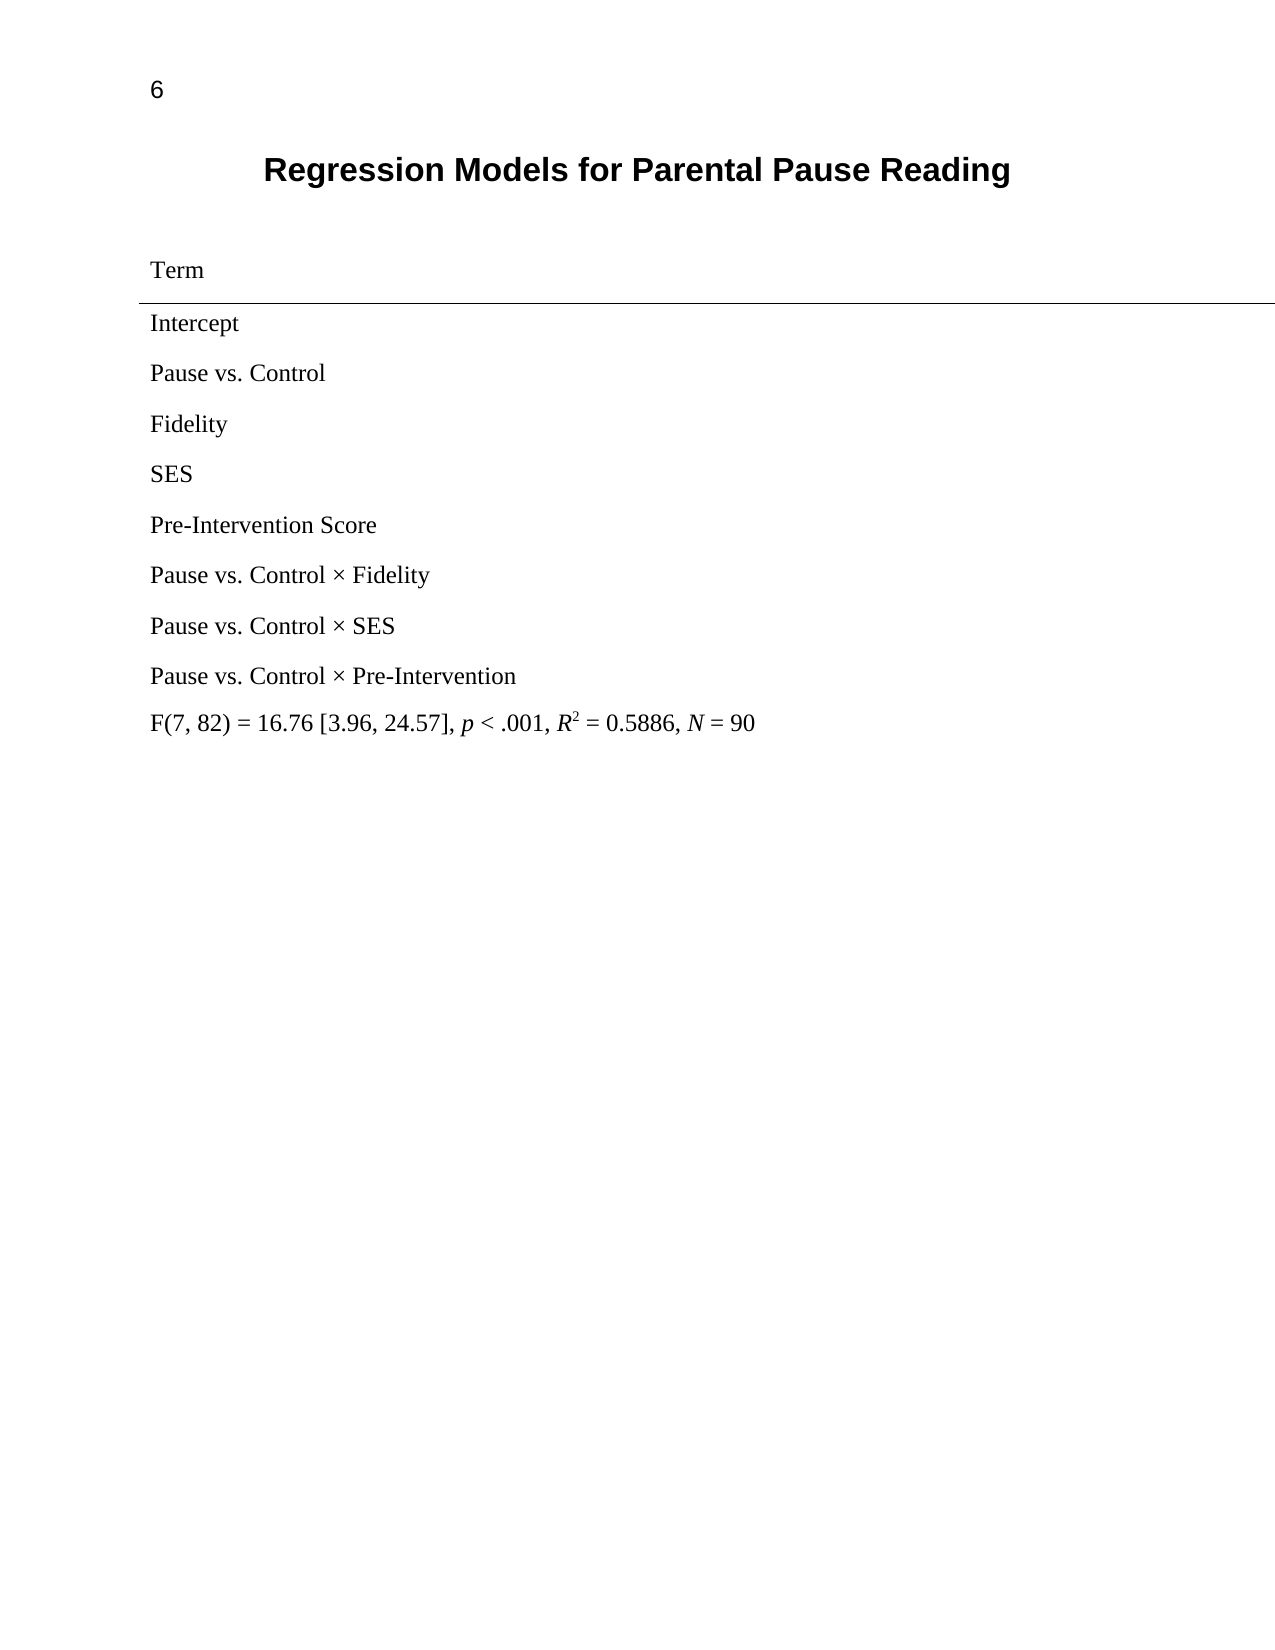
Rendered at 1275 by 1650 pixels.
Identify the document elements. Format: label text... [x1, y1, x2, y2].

table_cell Pre-Intervention Score [139, 506, 1275, 557]
table_cell Pause vs. Control × Fidelity [139, 557, 1275, 607]
table_header Term [139, 252, 1275, 302]
table_cell Pause vs. Control × Pre-Intervention [139, 658, 1275, 708]
text F(7, 82) = 16.76 [3.96, 24.57], p < .001, R2 = 0.5886, N = 90 [150, 708, 1125, 737]
table_cell SES [139, 456, 1275, 506]
table_cell Pause vs. Control × SES [139, 607, 1275, 658]
table_cell Fidelity [139, 405, 1275, 456]
subtitle Regression Models for Parental Pause Reading [150, 150, 1125, 188]
table_cell Pause vs. Control [139, 355, 1275, 405]
table_cell Intercept [139, 304, 1275, 354]
